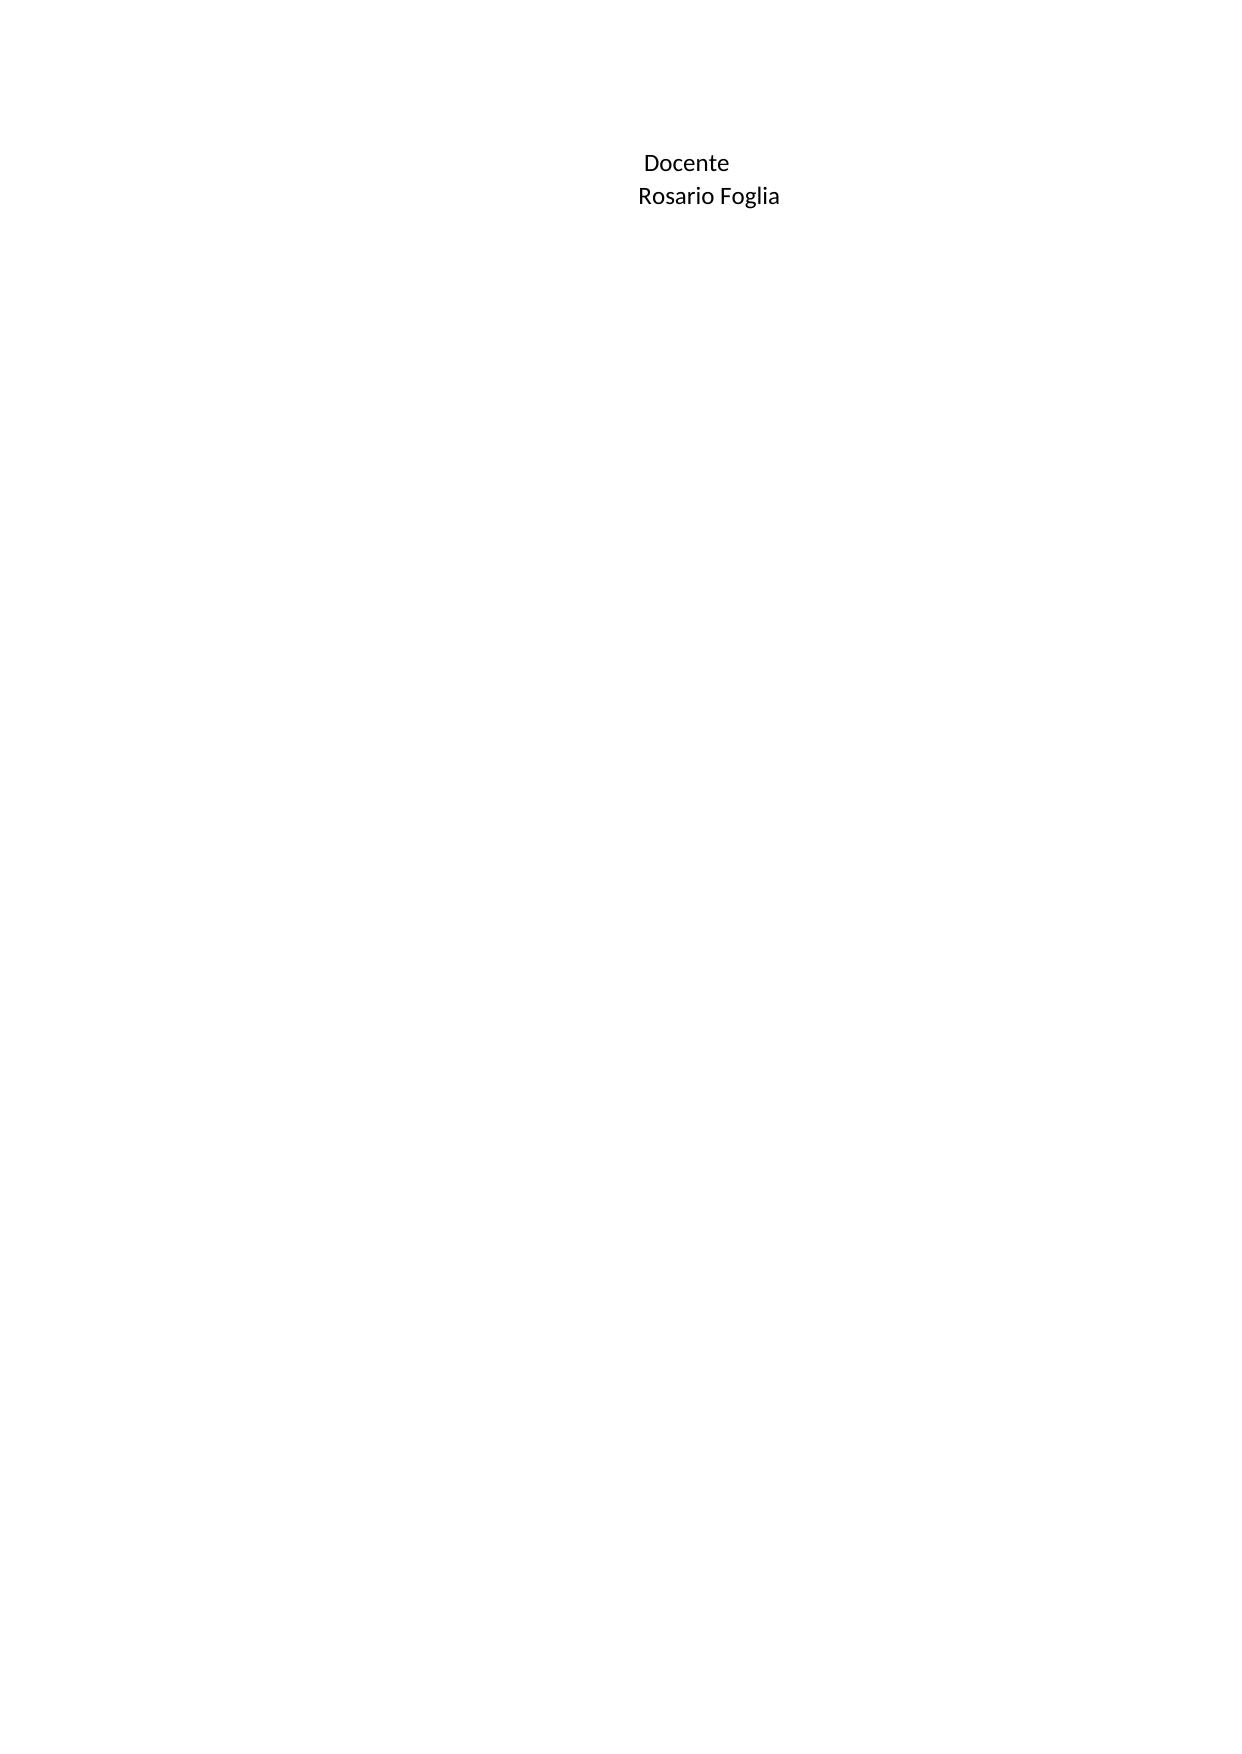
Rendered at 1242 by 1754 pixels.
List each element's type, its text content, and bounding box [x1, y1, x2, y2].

text Rosario Foglia [118, 180, 783, 210]
text Docente [118, 147, 783, 177]
